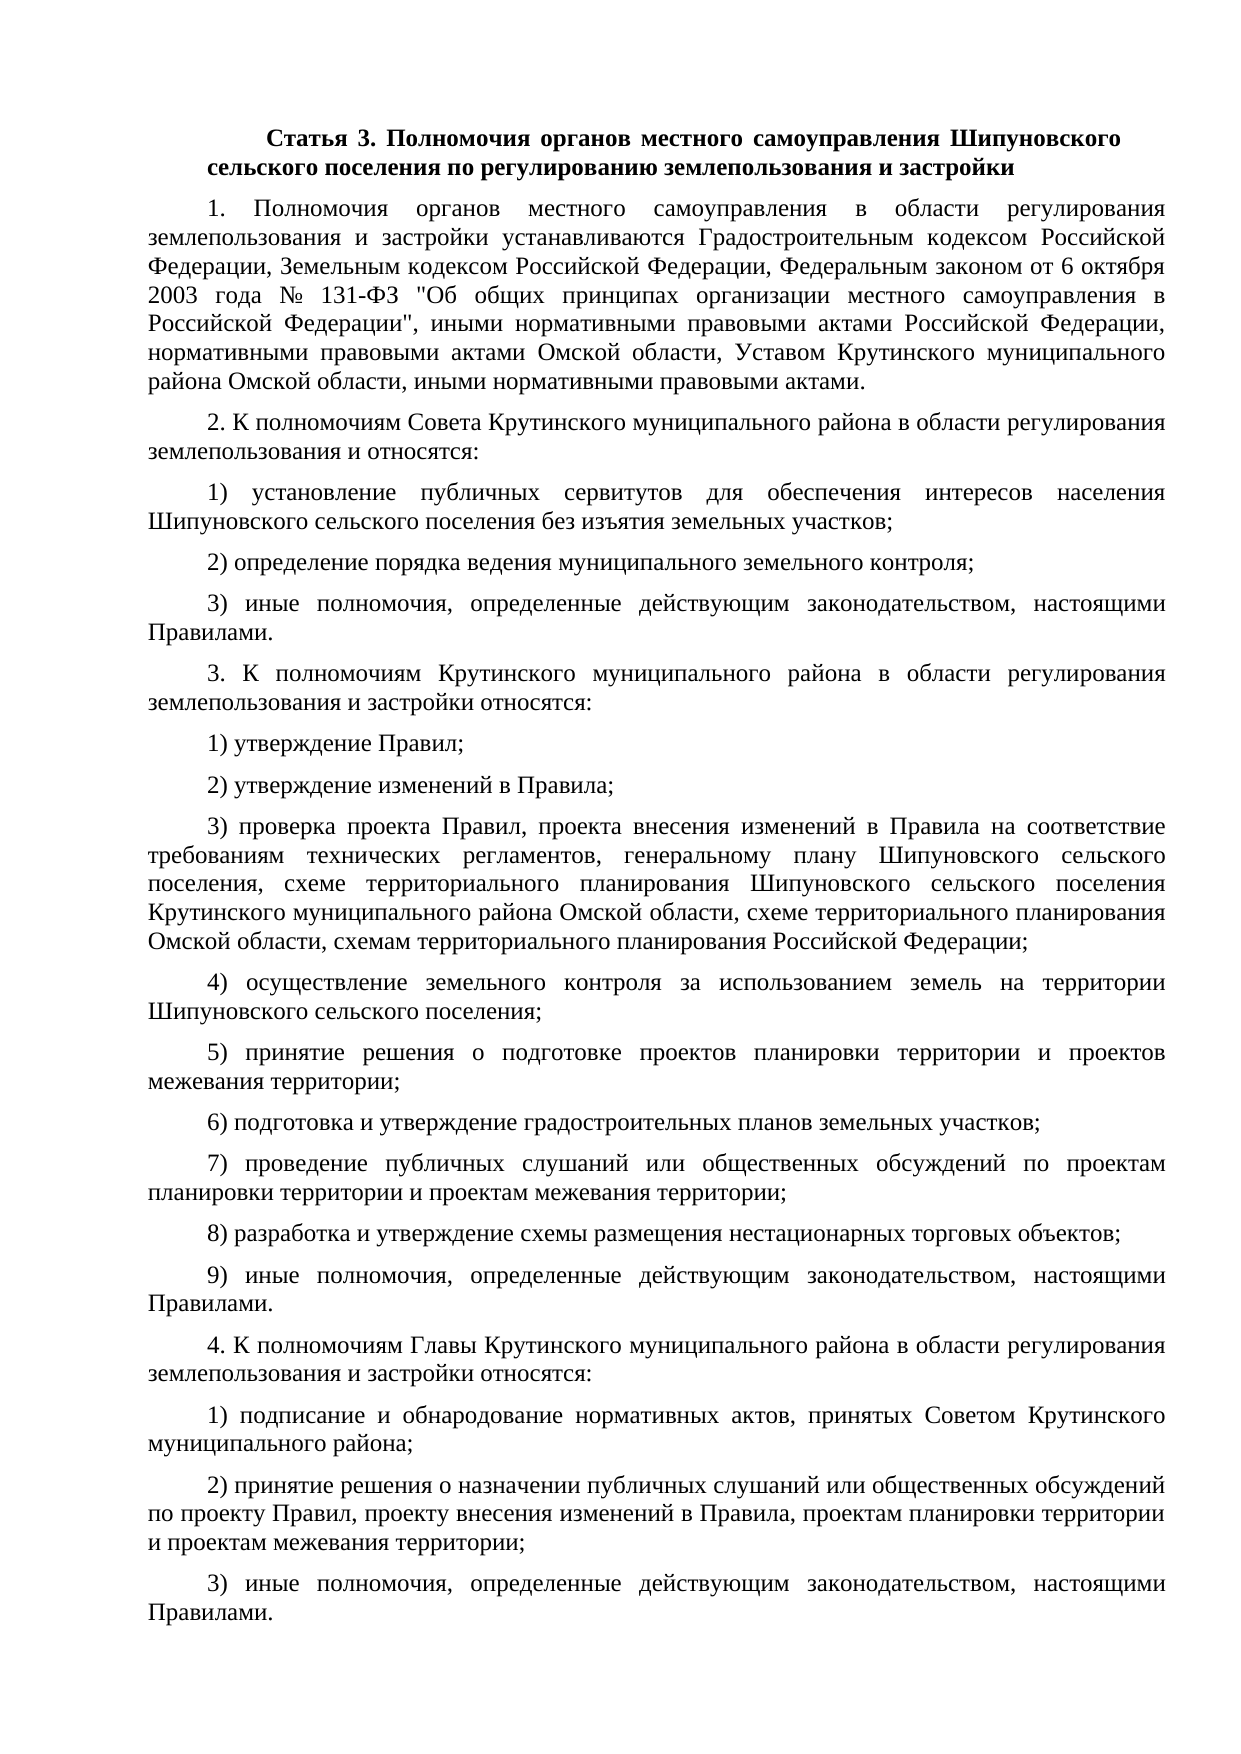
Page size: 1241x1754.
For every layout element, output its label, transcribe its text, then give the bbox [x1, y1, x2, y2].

text 8) разработка и утверждение схемы размещения нестационарных торговых объектов; [148, 1218, 1166, 1247]
text 2) определение порядка ведения муниципального земельного контроля; [148, 547, 1166, 576]
text 1) утверждение Правил; [148, 728, 1166, 757]
text 9) иные полномочия, определенные действующим законодательством, настоящими Правилами. [148, 1260, 1166, 1317]
text 6) подготовка и утверждение градостроительных планов земельных участков; [148, 1107, 1166, 1136]
text 1. Полномочия органов местного самоуправления в области регулирования землепользования и застройки устанавливаются Градостроительным кодексом Российской Федерации, Земельным кодексом Российской Федерации, Федеральным законом от 6 октября 2003 года № 131-ФЗ "Об общих принципах организации местного самоуправления в Российской Федерации", иными нормативными правовыми актами Российской Федерации, нормативными правовыми актами Омской области, Уставом Крутинского муниципального района Омской области, иными нормативными правовыми актами. [148, 193, 1166, 395]
text 2) утверждение изменений в Правила; [148, 770, 1166, 798]
text 1) подписание и обнародование нормативных актов, принятых Советом Крутинского муниципального района; [148, 1400, 1166, 1457]
text 4) осуществление земельного контроля за использованием земель на территории Шипуновского сельского поселения; [148, 967, 1166, 1025]
text 3) проверка проекта Правил, проекта внесения изменений в Правила на соответствие требованиям технических регламентов, генеральному плану Шипуновского сельского поселения, схеме территориального планирования Шипуновского сельского поселения Крутинского муниципального района Омской области, схеме территориального планирования Омской области, схемам территориального планирования Российской Федерации; [148, 811, 1166, 955]
text Статья 3. Полномочия органов местного самоуправления Шипуновского сельского поселения по регулированию землепользования и застройки [207, 123, 1122, 181]
text 1) установление публичных сервитутов для обеспечения интересов населения Шипуновского сельского поселения без изъятия земельных участков; [148, 477, 1166, 535]
text 4. К полномочиям Главы Крутинского муниципального района в области регулирования землепользования и застройки относятся: [148, 1330, 1166, 1387]
text 2. К полномочиям Совета Крутинского муниципального района в области регулирования землепользования и относятся: [148, 407, 1166, 465]
text 3) иные полномочия, определенные действующим законодательством, настоящими Правилами. [148, 588, 1166, 646]
text 5) принятие решения о подготовке проектов планировки территории и проектов межевания территории; [148, 1037, 1166, 1095]
text 3. К полномочиям Крутинского муниципального района в области регулирования землепользования и застройки относятся: [148, 658, 1166, 716]
text 3) иные полномочия, определенные действующим законодательством, настоящими Правилами. [148, 1568, 1166, 1626]
text 2) принятие решения о назначении публичных слушаний или общественных обсуждений по проекту Правил, проекту внесения изменений в Правила, проектам планировки территории и проектам межевания территории; [148, 1470, 1166, 1556]
text 7) проведение публичных слушаний или общественных обсуждений по проектам планировки территории и проектам межевания территории; [148, 1148, 1166, 1206]
